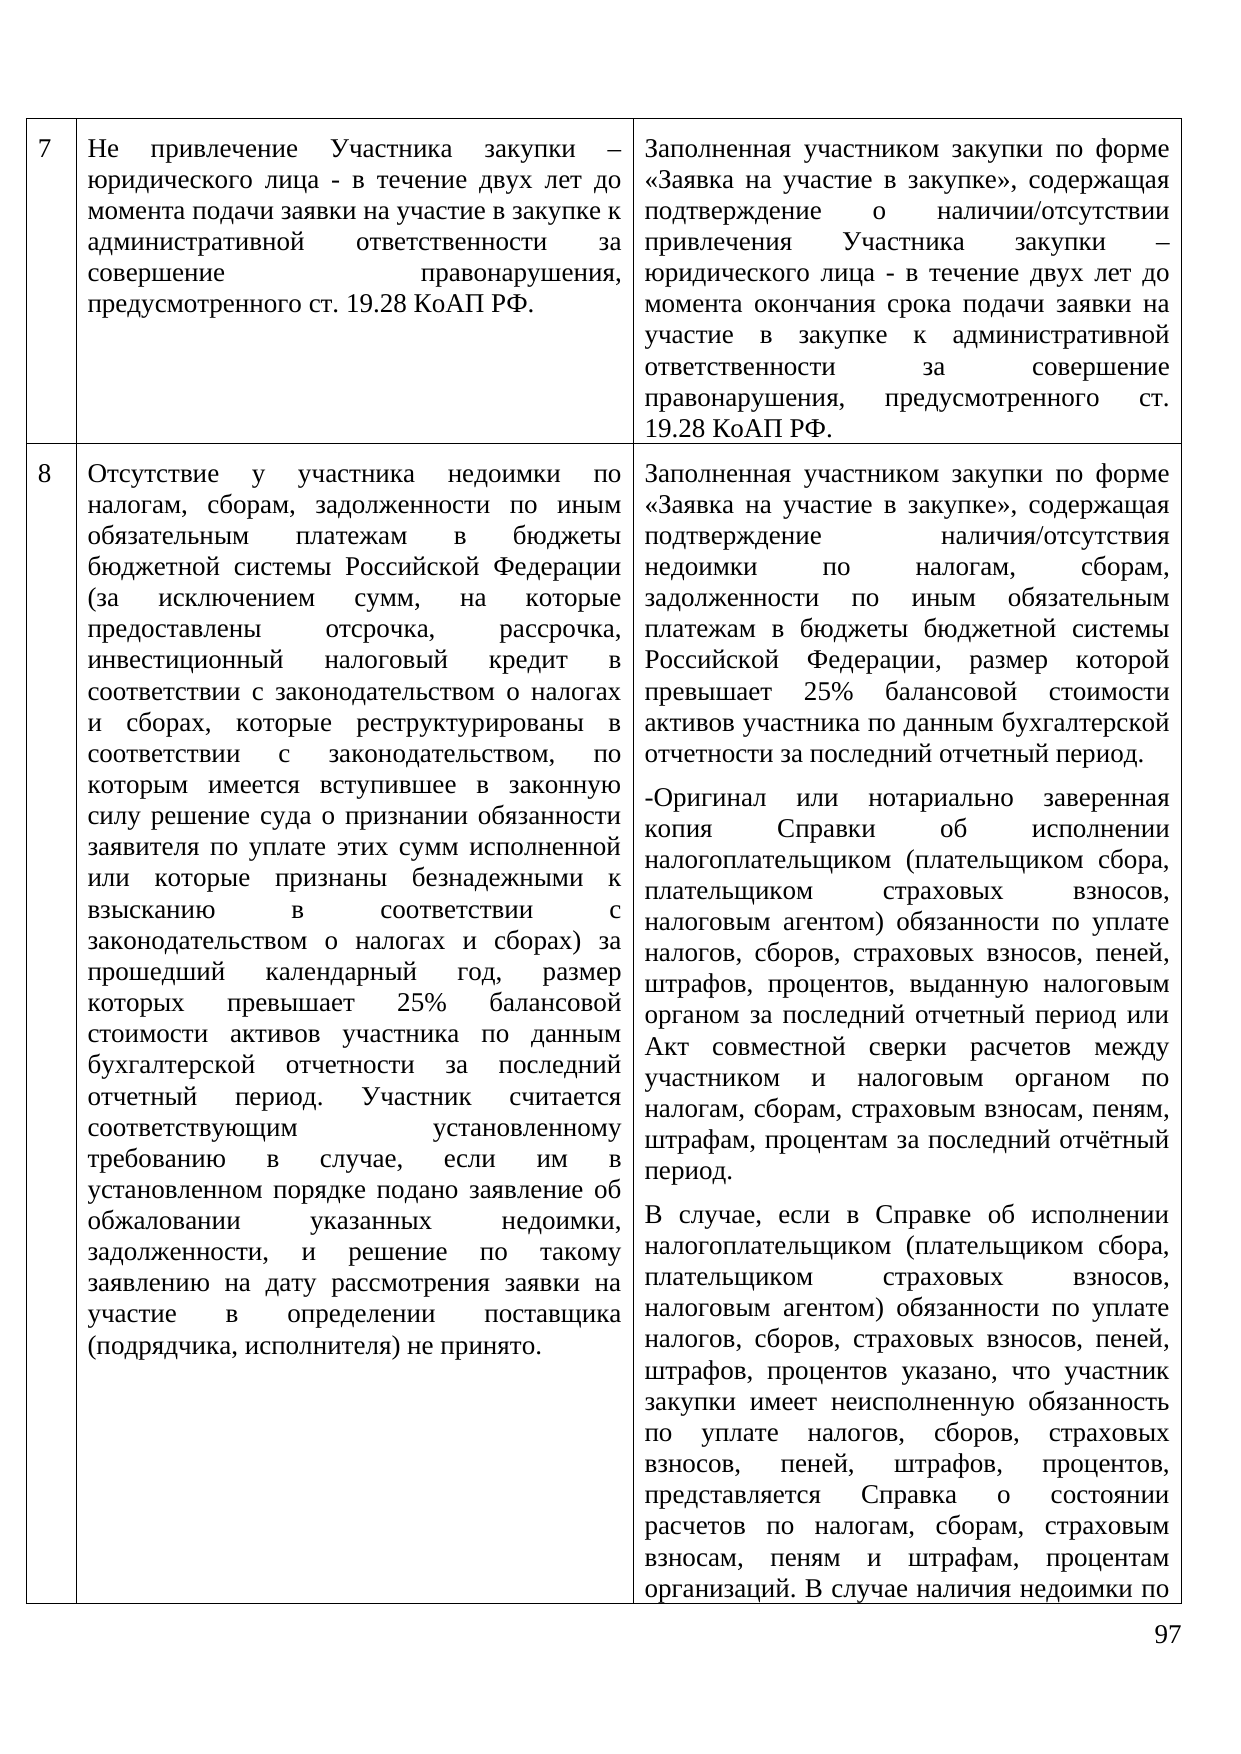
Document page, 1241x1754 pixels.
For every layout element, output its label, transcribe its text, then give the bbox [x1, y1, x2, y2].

table_cell Не привлечение Участника закупки – юридического лица - в течение двух лет до момента подачи заявки на участие в закупке к административной ответственности за совершение правонарушения, предусмотренного ст. 19.28 КоАП РФ. [77, 119, 633, 443]
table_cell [77, 444, 633, 1603]
table_cell 7 [27, 119, 76, 443]
table_cell 8 [27, 444, 76, 1603]
table_cell Заполненная участником закупки по форме «Заявка на участие в закупке», содержащая подтверждение о наличии/отсутствии привлечения Участника закупки – юридического лица - в течение двух лет до момента окончания срока подачи заявки на участие в закупке к административной ответственности за совершение правонарушения, предусмотренного ст. 19.28 КоАП РФ. [634, 119, 1181, 443]
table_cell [634, 444, 1181, 1603]
